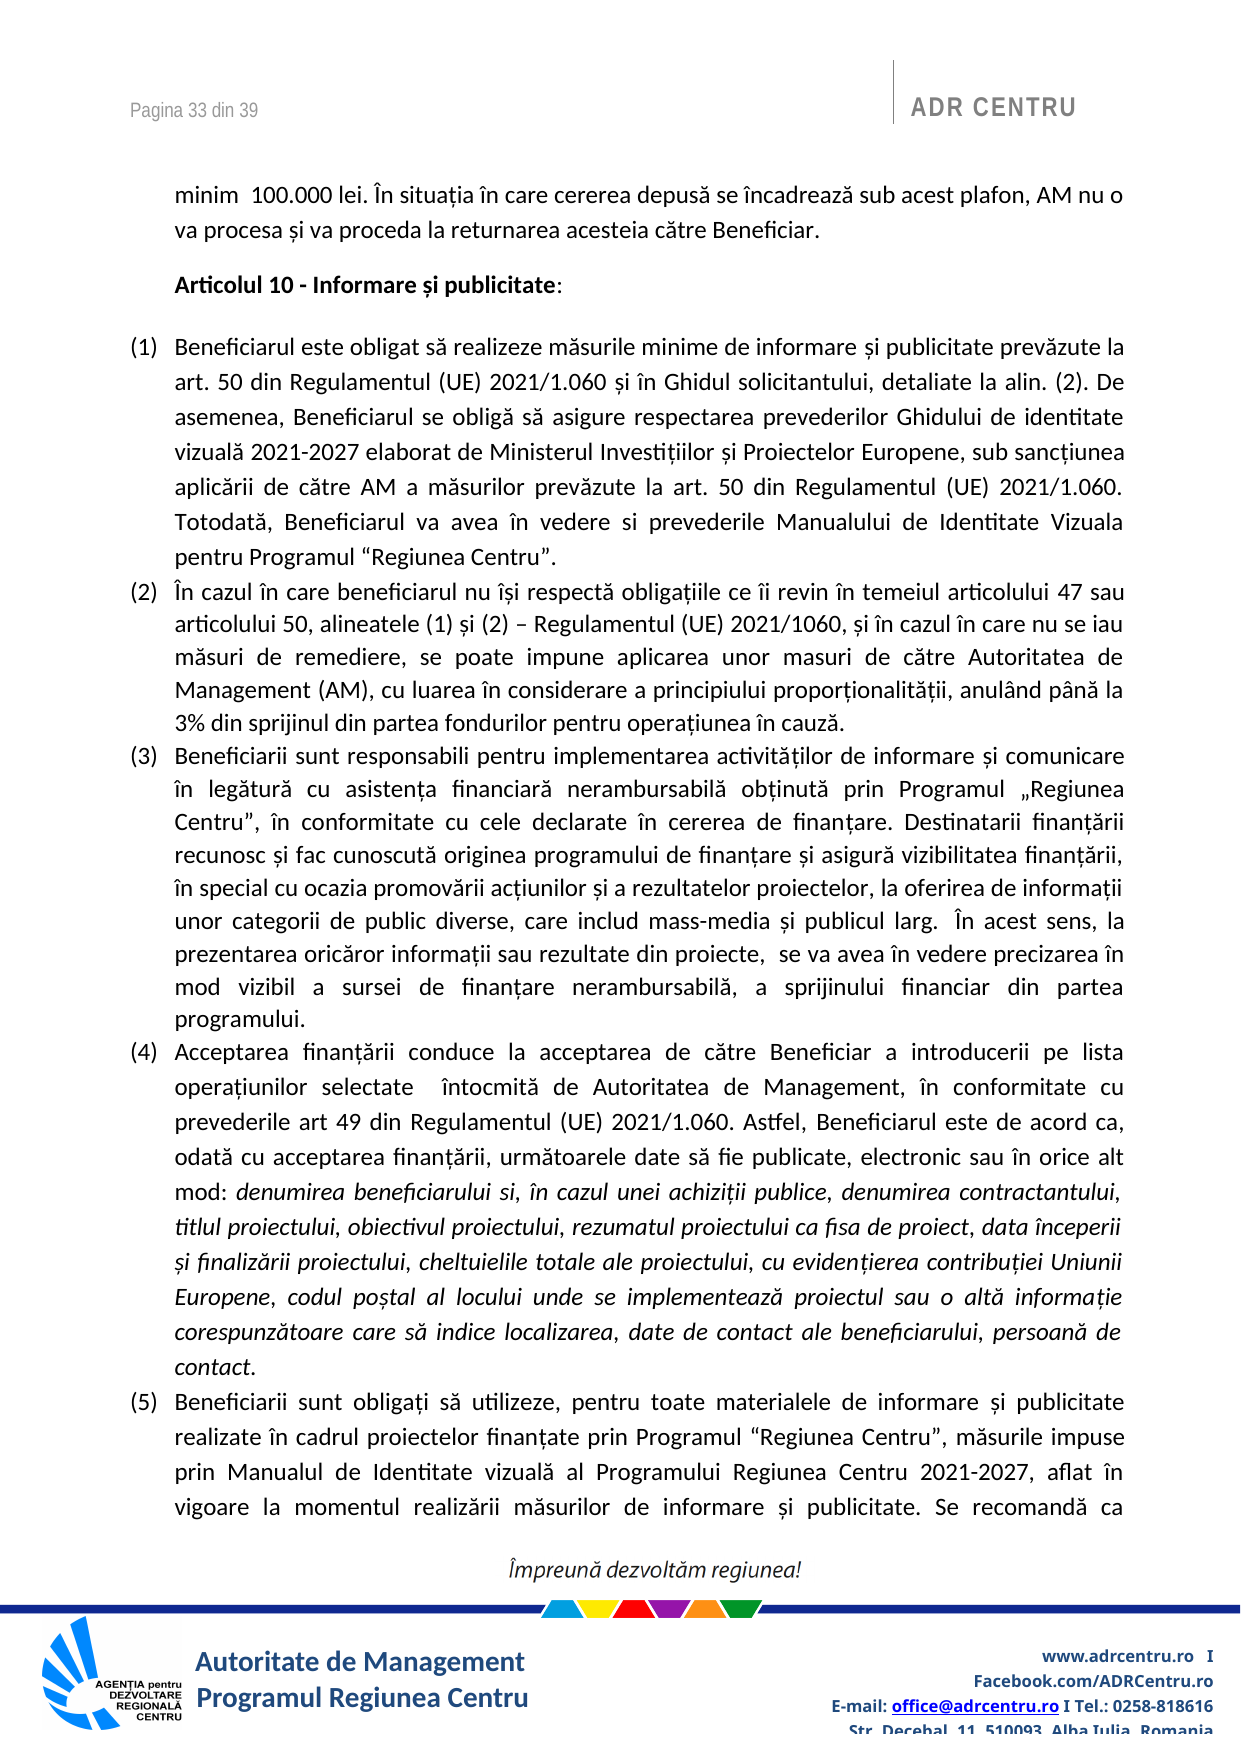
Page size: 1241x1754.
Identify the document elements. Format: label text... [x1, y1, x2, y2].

picture [0, 1600, 550, 1730]
picture [495, 1556, 814, 1583]
list Acceptarea finanţării conduce la acceptarea de către Beneficiar a introducerii pe lista operațiunilor selectate întocmită de Autoritatea de Management, în conformitate cu prevederile art 49 din Regulamentul (UE) 2021/1.060. Astfel, Beneficiarul este de acord ca, odată cu acceptarea finanţării, următoarele date să fie publicate, electronic sau în orice alt mod: denumirea beneficiarului si, în cazul unei achiziții publice, denumirea contractantului, titlul proiectului, obiectivul proiectului, rezumatul proiectului ca fisa de proiect, data începerii şi finalizării proiectului, cheltuielile totale ale proiectului, cu evidenţierea contribuţiei Uniunii Europene, codul poştal al locului unde se implementează proiectul sau o altă informaţie corespunzătoare care să indice localizarea, date de contact ale beneficiarului, persoană de contact. [130, 1036, 1125, 1382]
picture [574, 1600, 1241, 1618]
text Articolul 10 - Informare și publicitate: [174, 269, 1125, 300]
list Beneficiarul este obligat să realizeze măsurile minime de informare şi publicitate prevăzute la art. 50 din Regulamentul (UE) 2021/1.060 şi în Ghidul solicitantului, detaliate la alin. (2). De asemenea, Beneficiarul se obligă să asigure respectarea prevederilor Ghidului de identitate vizuală 2021-2027 elaborat de Ministerul Investiţiilor şi Proiectelor Europene, sub sancţiunea aplicării de către AM a măsurilor prevăzute la art. 50 din Regulamentul (UE) 2021/1.060. Totodată, Beneficiarul va avea în vedere si prevederile Manualului de Identitate Vizuala pentru Programul “Regiunea Centru”. [130, 331, 1125, 571]
list În cazul în care beneficiarul nu își respectă obligațiile ce îi revin în temeiul articolului 47 sau articolului 50, alineatele (1) și (2) – Regulamentul (UE) 2021/1060, și în cazul în care nu se iau măsuri de remediere, se poate impune aplicarea unor masuri de către Autoritatea de Management (AM), cu luarea în considerare a principiului proporționalității, anulând până la 3% din sprijinul din partea fondurilor pentru operațiunea în cauză. [130, 576, 1125, 738]
list Beneficiarii sunt responsabili pentru implementarea activităţilor de informare şi comunicare în legătură cu asistenţa financiară nerambursabilă obţinută prin Programul „Regiunea Centru”, în conformitate cu cele declarate în cererea de finanţare. Destinatarii finanțării recunosc și fac cunoscută originea programului de finanțare și asigură vizibilitatea finanțării, în special cu ocazia promovării acțiunilor și a rezultatelor proiectelor, la oferirea de informații unor categorii de public diverse, care includ mass-media și publicul larg. În acest sens, la prezentarea oricăror informații sau rezultate din proiecte, se va avea în vedere precizarea în mod vizibil a sursei de finanțare nerambursabilă, a sprijinului financiar din partea programului. [130, 740, 1125, 1034]
